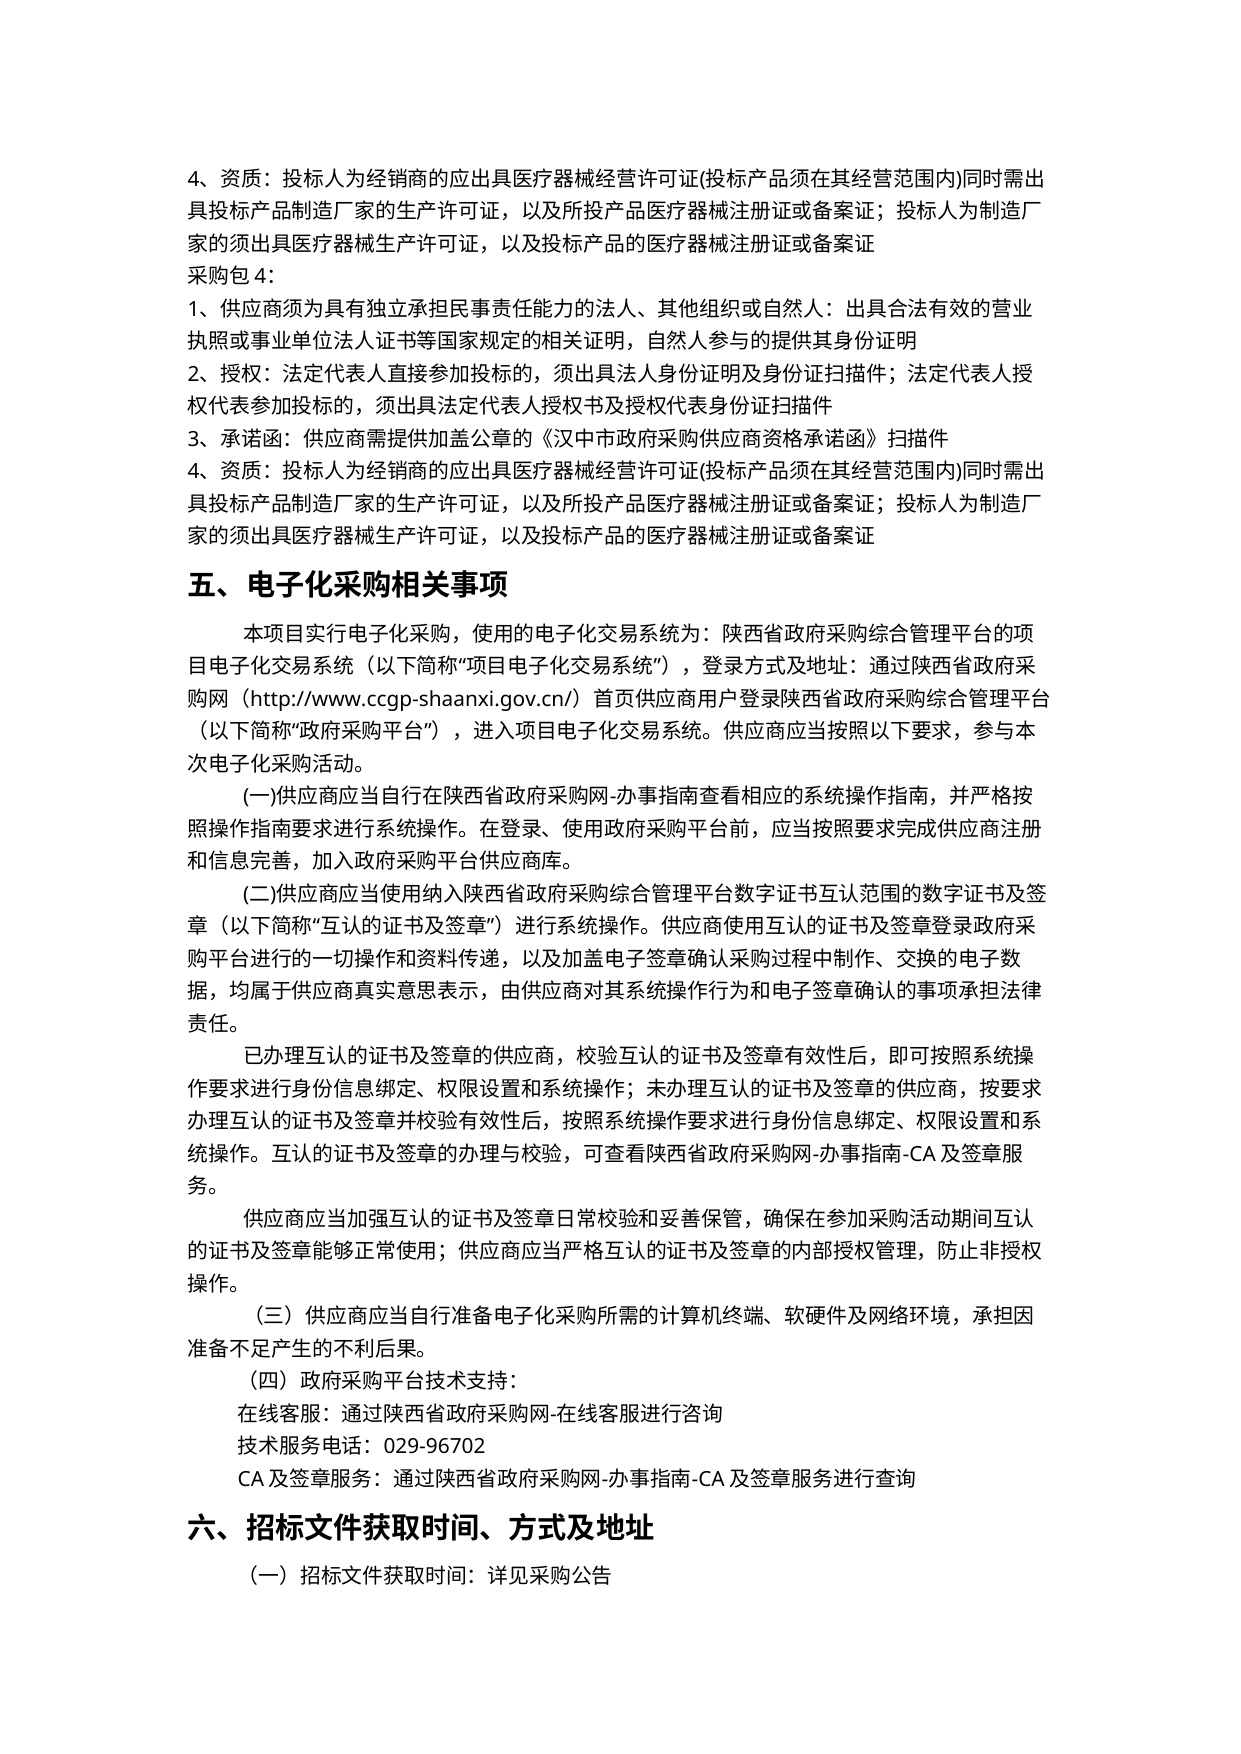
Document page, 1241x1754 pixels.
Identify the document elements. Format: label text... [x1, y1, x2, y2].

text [187, 292, 1053, 357]
text （一）招标文件获取时间：详见采购公告 [187, 1559, 1053, 1592]
text 4、资质：投标人为经销商的应出具医疗器械经营许可证(投标产品须在其经营范围内)同时需出具投标产品制造厂家的生产许可证，以及所投产品医疗器械注册证或备案证；投标人为制造厂家的须出具医疗器械生产许可证，以及投标产品的医疗器械注册证或备案证 [187, 454, 1053, 552]
text 4、资质：投标人为经销商的应出具医疗器械经营许可证(投标产品须在其经营范围内)同时需出具投标产品制造厂家的生产许可证，以及所投产品医疗器械注册证或备案证；投标人为制造厂家的须出具医疗器械生产许可证，以及投标产品的医疗器械注册证或备案证 [187, 162, 1053, 259]
text 供应商应当加强互认的证书及签章日常校验和妥善保管，确保在参加采购活动期间互认的证书及签章能够正常使用；供应商应当严格互认的证书及签章的内部授权管理，防止非授权操作。 [187, 1202, 1053, 1299]
text 六、招标文件获取时间、方式及地址 [187, 1494, 1053, 1559]
text （三）供应商应当自行准备电子化采购所需的计算机终端、软硬件及网络环境，承担因准备不足产生的不利后果。 [187, 1299, 1053, 1364]
text 采购包4： [187, 259, 1053, 292]
text (一)供应商应当自行在陕西省政府采购网-办事指南查看相应的系统操作指南，并严格按照操作指南要求进行系统操作。在登录、使用政府采购平台前，应当按照要求完成供应商注册和信息完善，加入政府采购平台供应商库。 [187, 779, 1053, 877]
text 已办理互认的证书及签章的供应商，校验互认的证书及签章有效性后，即可按照系统操作要求进行身份信息绑定、权限设置和系统操作；未办理互认的证书及签章的供应商，按要求办理互认的证书及签章并校验有效性后，按照系统操作要求进行身份信息绑定、权限设置和系统操作。互认的证书及签章的办理与校验，可查看陕西省政府采购网-办事指南-CA及签章服务。 [187, 1039, 1053, 1202]
text 3、承诺函：供应商需提供加盖公章的《汉中市政府采购供应商资格承诺函》扫描件 [187, 422, 1053, 454]
text 技术服务电话：029-96702 [187, 1429, 1053, 1462]
text CA及签章服务：通过陕西省政府采购网-办事指南-CA及签章服务进行查询 [187, 1462, 1053, 1494]
text 2、授权：法定代表人直接参加投标的，须出具法人身份证明及身份证扫描件；法定代表人授权代表参加投标的，须出具法定代表人授权书及授权代表身份证扫描件 [187, 357, 1053, 422]
text （四）政府采购平台技术支持： [187, 1364, 1053, 1397]
text 在线客服：通过陕西省政府采购网-在线客服进行咨询 [187, 1397, 1053, 1429]
text (二)供应商应当使用纳入陕西省政府采购综合管理平台数字证书互认范围的数字证书及签章（以下简称“互认的证书及签章”）进行系统操作。供应商使用互认的证书及签章登录政府采购平台进行的一切操作和资料传递，以及加盖电子签章确认采购过程中制作、交换的电子数据，均属于供应商真实意思表示，由供应商对其系统操作行为和电子签章确认的事项承担法律责任。 [187, 877, 1053, 1039]
text 五、电子化采购相关事项 [187, 552, 1053, 617]
text 本项目实行电子化采购，使用的电子化交易系统为：陕西省政府采购综合管理平台的项目电子化交易系统（以下简称“项目电子化交易系统”），登录方式及地址：通过陕西省政府采购网（http://www.ccgp-shaanxi.gov.cn/）首页供应商用户登录陕西省政府采购综合管理平台（以下简称“政府采购平台”），进入项目电子化交易系统。供应商应当按照以下要求，参与本次电子化采购活动。 [187, 617, 1053, 779]
